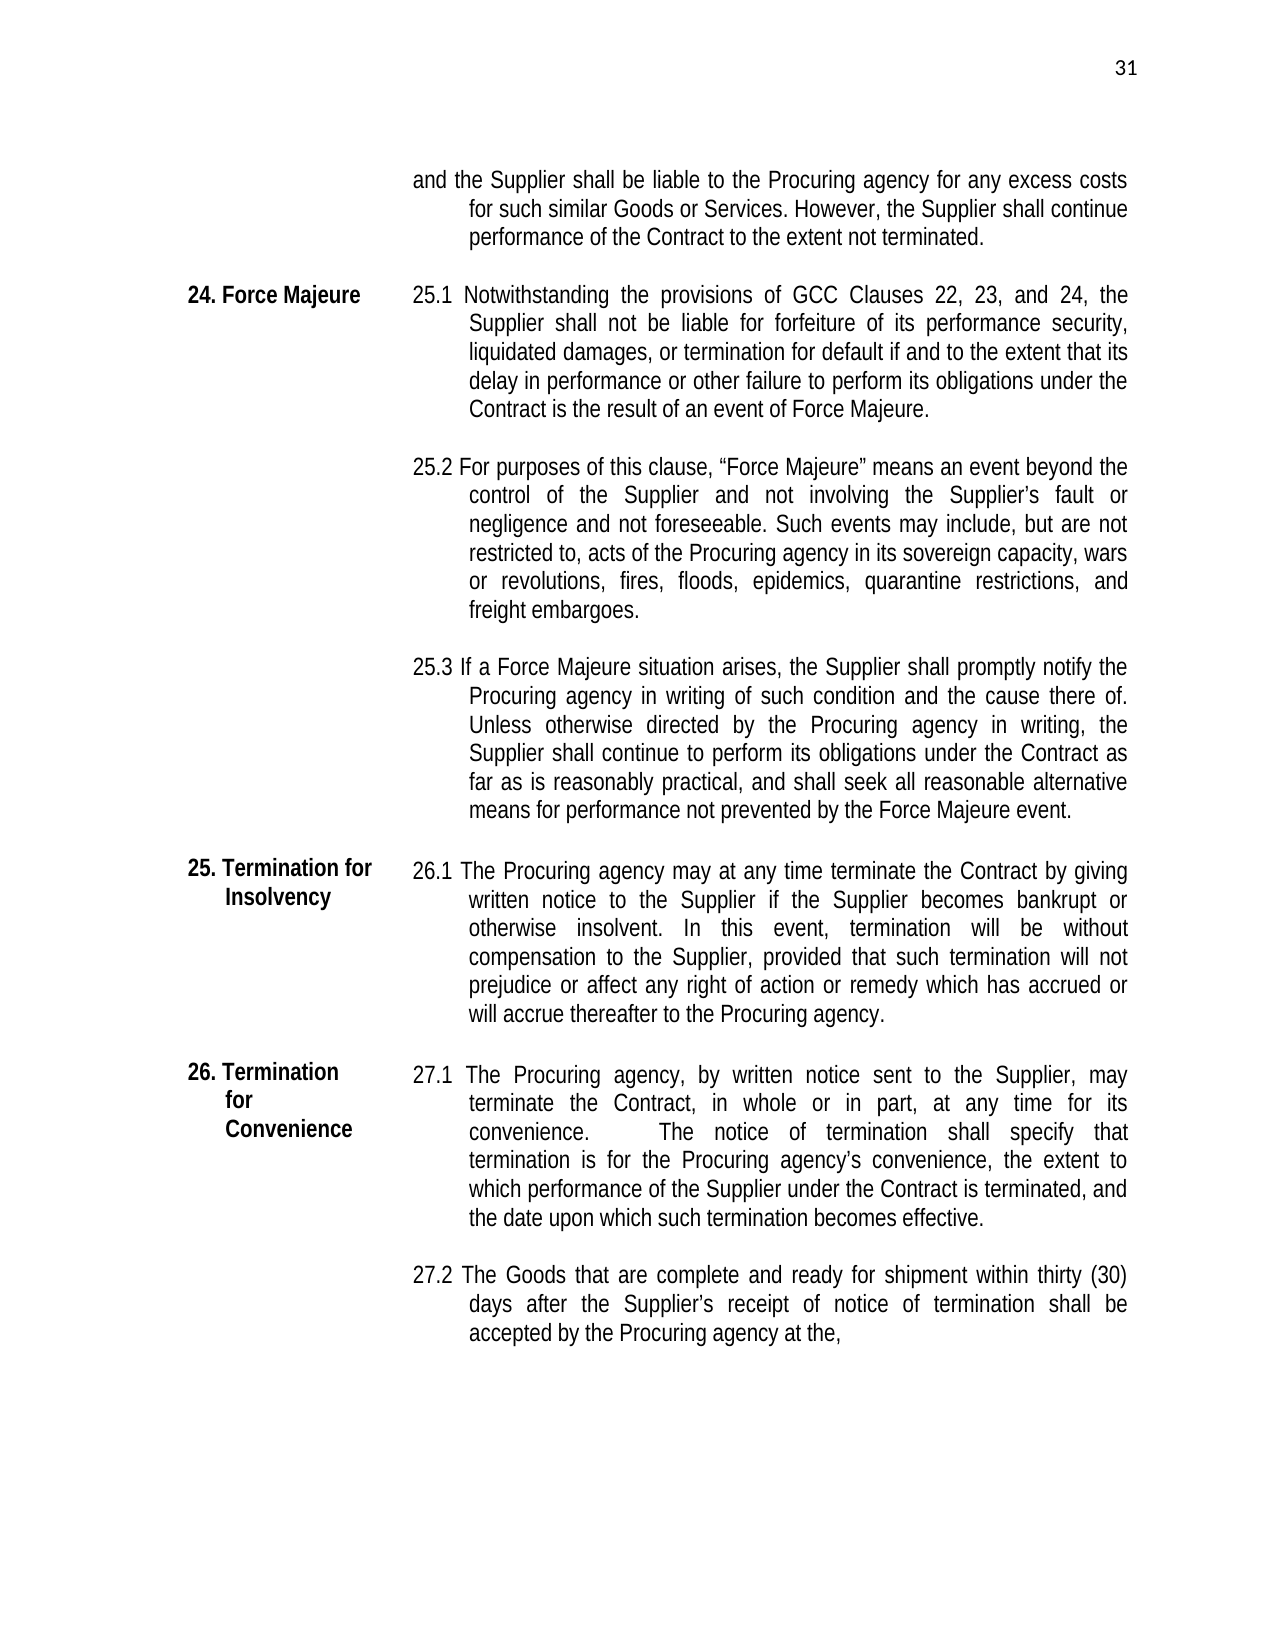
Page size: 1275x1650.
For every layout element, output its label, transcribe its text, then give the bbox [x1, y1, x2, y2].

text 25.2 For purposes of this clause, “Force Majeure” means an event beyond the control of the Supplier and not involving the Supplier’s fault or negligence and not foreseeable. Such events may include, but are not restricted to, acts of the Procuring agency in its sovereign capacity, wars or revolutions, fires, floods, epidemics, quarantine restrictions, and freight embargoes. [413, 452, 1130, 623]
text 25.3 If a Force Majeure situation arises, the Supplier shall promptly notify the Procuring agency in writing of such condition and the cause there of. Unless otherwise directed by the Procuring agency in writing, the Supplier shall continue to perform its obligations under the Contract as far as is reasonably practical, and shall seek all reasonable alternative means for performance not prevented by the Force Majeure event. [413, 652, 1129, 824]
text 25. Termination for Insolvency [188, 853, 381, 910]
text 24. Force Majeure 25.1 Notwithstanding the provisions of GCC Clauses 22, 23, and 24, the Supplier shall not be liable for forfeiture of its performance security, liquidated damages, or termination for default if and to the extent that its delay in performance or other failure to perform its obligations under the Contract is the result of an event of Force Majeure. [188, 280, 1130, 423]
text 26.1 The Procuring agency may at any time terminate the Contract by giving written notice to the Supplier if the Supplier becomes bankrupt or otherwise insolvent. In this event, termination will be without compensation to the Supplier, provided that such termination will not prejudice or affect any right of action or remedy which has accrued or will accrue thereafter to the Procuring agency. [412, 856, 1129, 1028]
text 26. Termination for Convenience [188, 1057, 366, 1142]
text and the Supplier shall be liable to the Procuring agency for any excess costs for such similar Goods or Services. However, the Supplier shall continue performance of the Contract to the extent not terminated. [413, 165, 1129, 251]
text 27.2 The Goods that are complete and ready for shipment within thirty (30) days after the Supplier’s receipt of notice of termination shall be accepted by the Procuring agency at the, [413, 1260, 1129, 1346]
text 27.1 The Procuring agency, by written notice sent to the Supplier, may terminate the Contract, in whole or in part, at any time for its convenience. The notice of termination shall specify that termination is for the Procuring agency’s convenience, the extent to which performance of the Supplier under the Contract is terminated, and the date upon which such termination becomes effective. [413, 1059, 1129, 1231]
